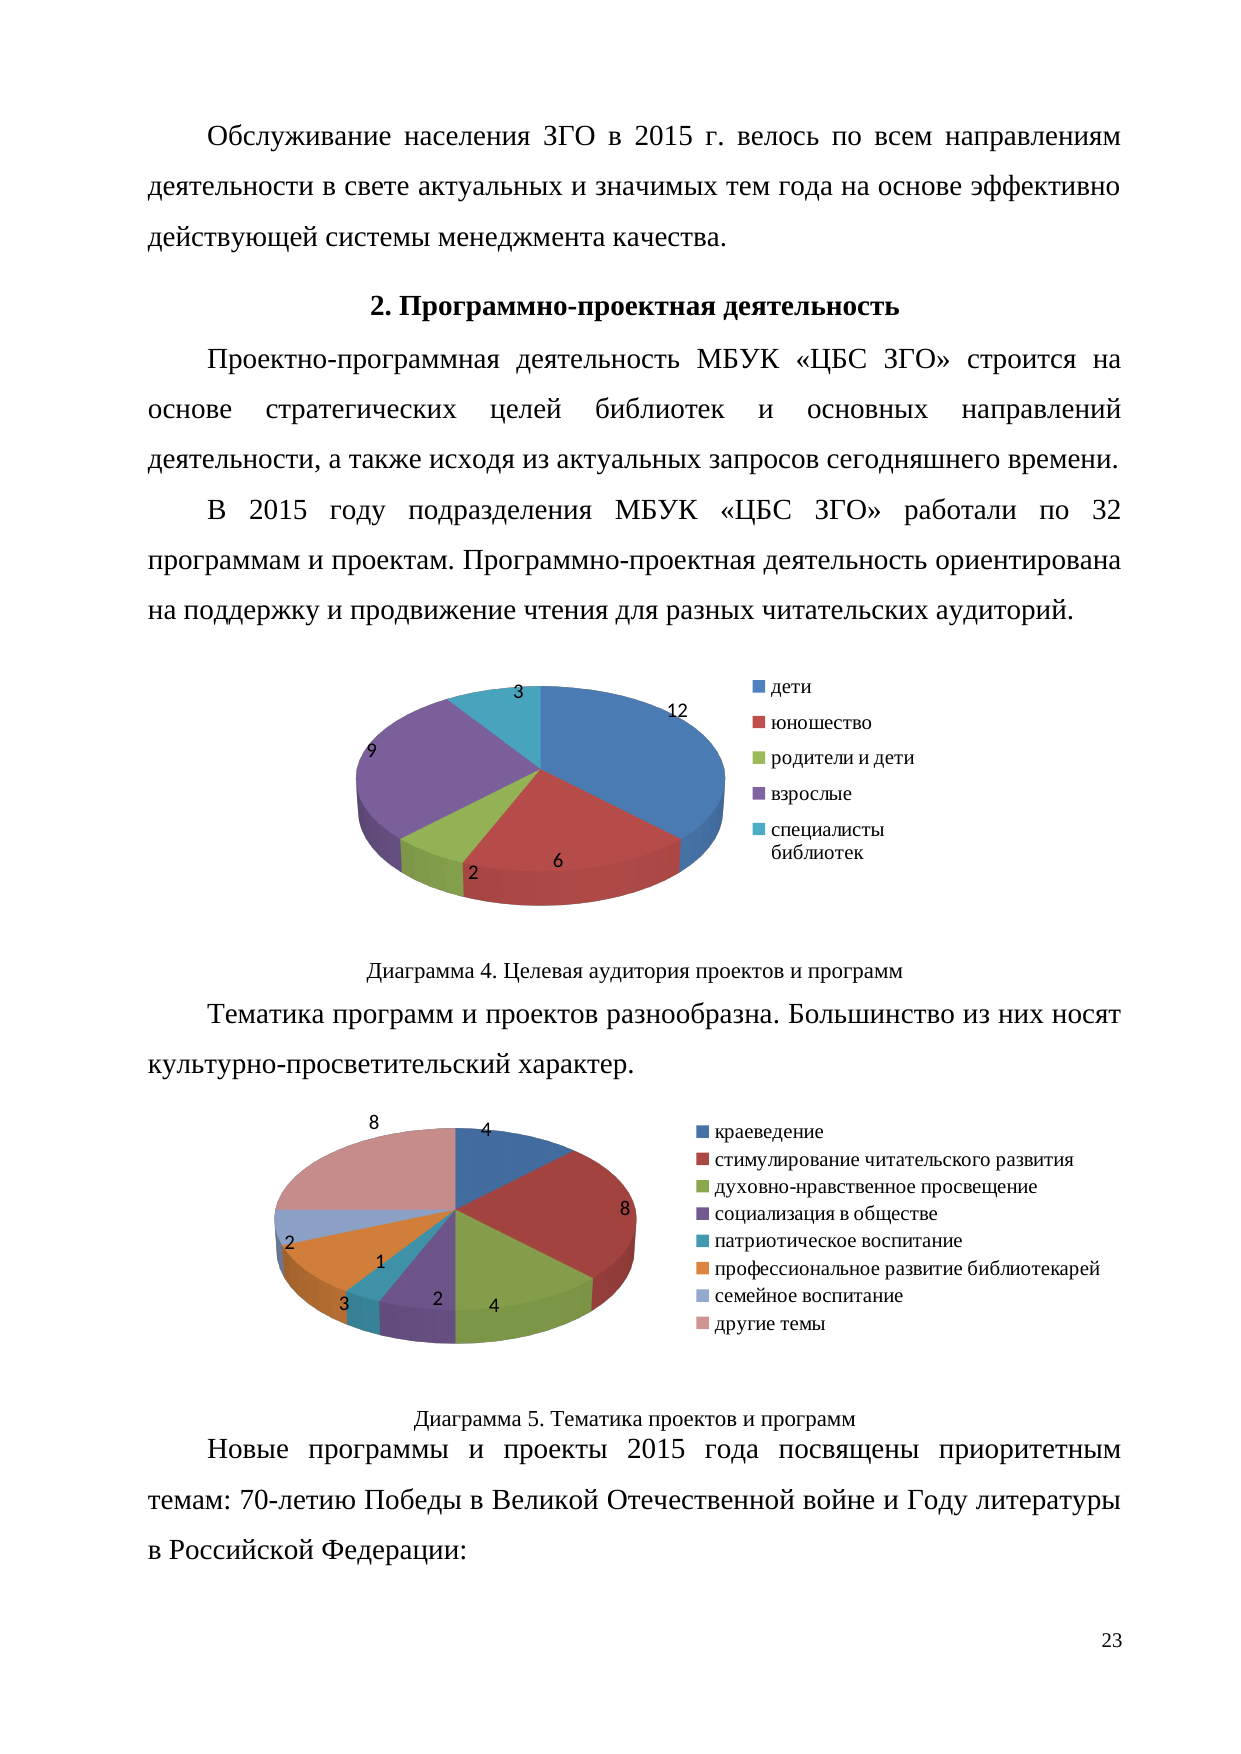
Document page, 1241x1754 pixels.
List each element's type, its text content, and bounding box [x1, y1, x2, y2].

text В 2015 году подразделения МБУК «ЦБС ЗГО» работали по 32 программам и проектам. Программно-проектная деятельность ориентирована на поддержку и продвижение чтения для разных читательских аудиторий. [148, 492, 1122, 626]
text Тематика программ и проектов разнообразна. Большинство из них носят культурно-просветительский характер. [148, 996, 1122, 1080]
text Проектно-программная деятельность МБУК «ЦБС ЗГО» строится на основе стратегических целей библиотек и основных направлений деятельности, а также исходя из актуальных запросов сегодняшнего времени. [148, 341, 1122, 475]
text Новые программы и проекты 2015 года посвящены приоритетным темам: 70-летию Победы в Великой Отечественной войне и Году литературы в Российской Федерации: [148, 1432, 1122, 1566]
text 2. Программно-проектная деятельность [148, 288, 1122, 322]
text Диаграмма 5. Тематика проектов и программ [148, 1405, 1122, 1432]
text Обслуживание населения ЗГО в 2015 г. велось по всем направлениям деятельности в свете актуальных и значимых тем года на основе эффективно действующей системы менеджмента качества. [148, 118, 1122, 252]
text Диаграмма 4. Целевая аудитория проектов и программ [148, 957, 1122, 983]
